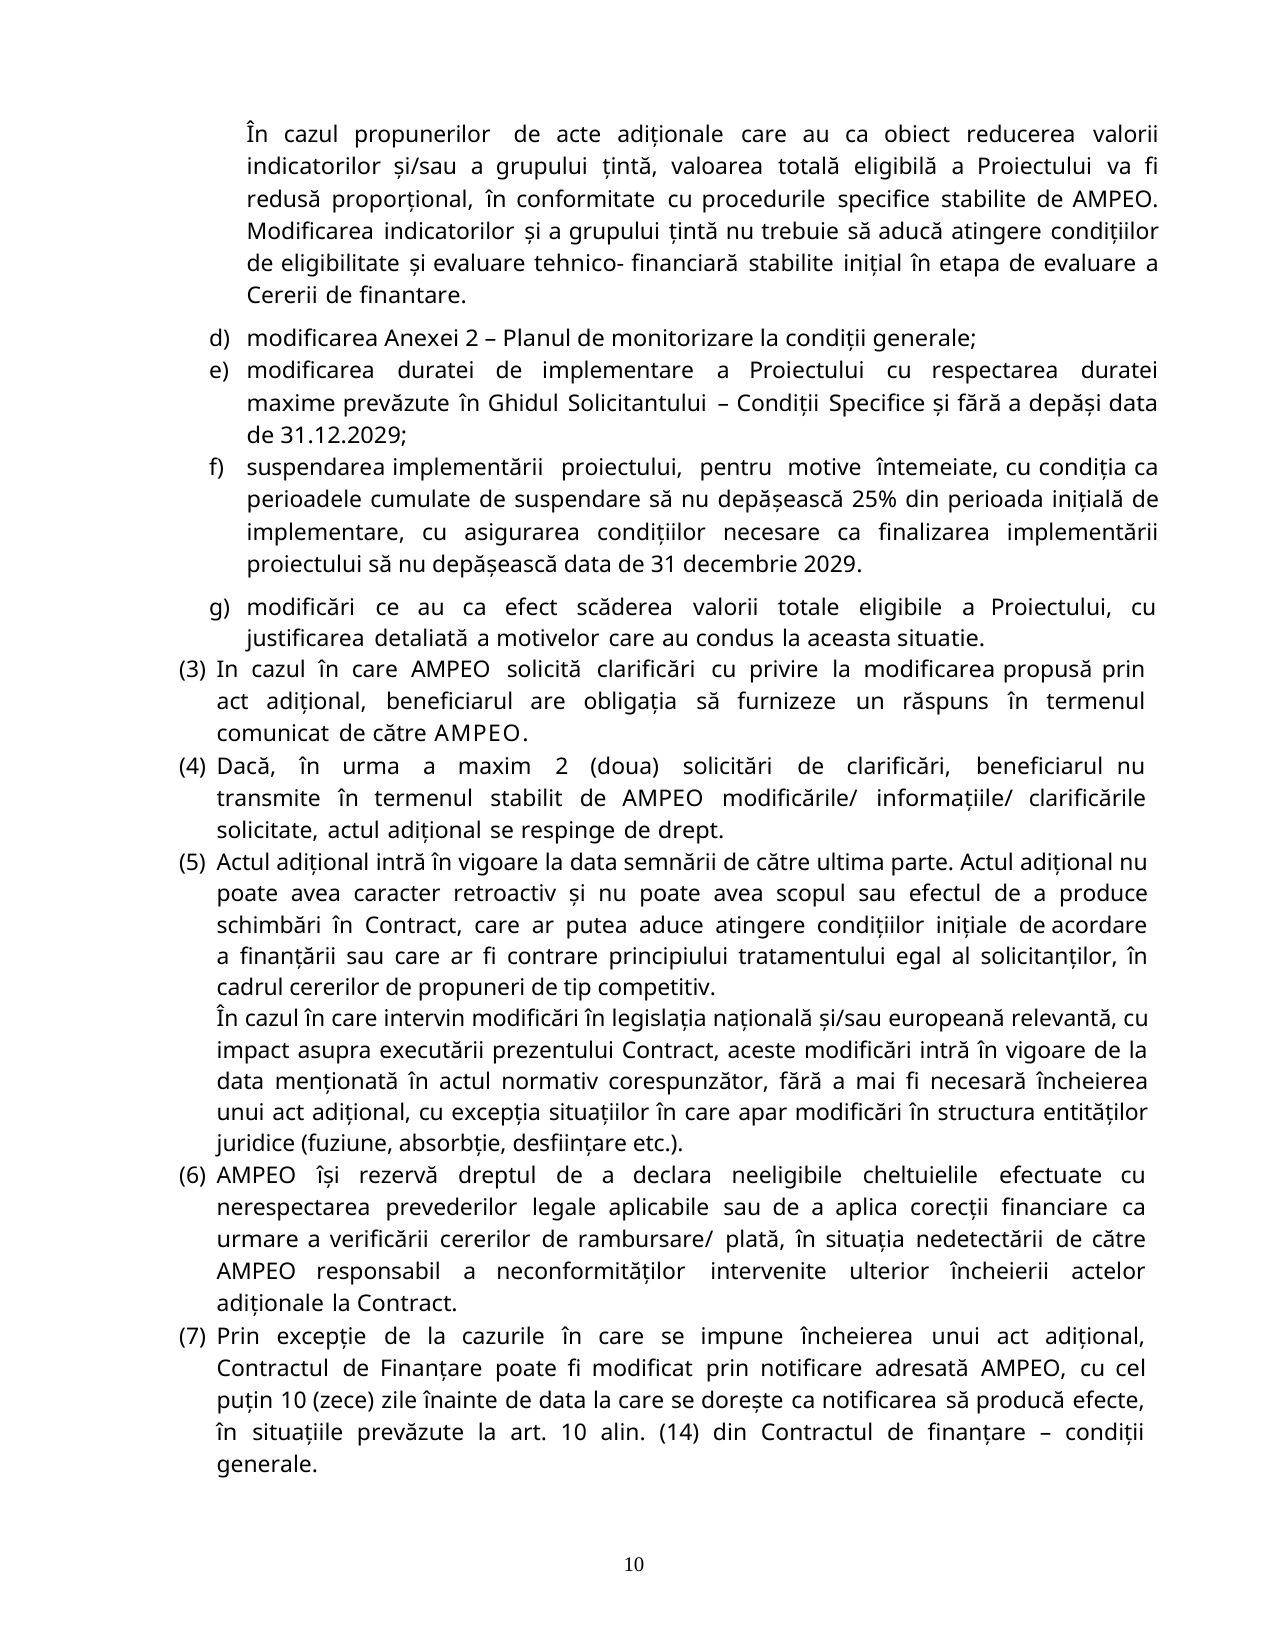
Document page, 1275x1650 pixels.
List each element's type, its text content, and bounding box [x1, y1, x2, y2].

list suspendarea implementării proiectului, pentru motive întemeiate, cu condiția ca perioadele cumulate de suspendare să nu depăşească 25% din perioada inițială de implementare, cu asigurarea condiţiilor necesare ca finalizarea implementării proiectului să nu depăşească data de 31 decembrie 2029. [209, 451, 1159, 579]
text În cazul propunerilor de acte adiționale care au ca obiect reducerea valorii indicatorilor și/sau a grupului țintă, valoarea totală eligibilă a Proiectului va fi redusă proporțional, în conformitate cu procedurile specifice stabilite de AMPEO. Modificarea indicatorilor și a grupului țintă nu trebuie să aducă atingere condițiilor de eligibilitate și evaluare tehnico- financiară stabilite inițial în etapa de evaluare a Cererii de finantare. [246, 118, 1159, 310]
list AMPEO îşi rezervă dreptul de a declara neeligibile cheltuielile efectuate cu nerespectarea prevederilor legale aplicabile sau de a aplica corecţii financiare ca urmare a verificării cererilor de rambursare/ plată, în situaţia nedetectării de către AMPEO responsabil a neconformităţilor intervenite ulterior încheierii actelor adiţionale la Contract. [179, 1159, 1146, 1319]
list Dacă, în urma a maxim 2 (doua) solicitări de clarificări, beneficiarul nu transmite în termenul stabilit de AMPEO modificările/ informaţiile/ clarificările solicitate, actul adiţional se respinge de drept. [179, 749, 1146, 845]
list modificarea duratei de implementare a Proiectului cu respectarea duratei maxime prevăzute în Ghidul Solicitantului – Condiții Specifice și fără a depăși data de 31.12.2029; [209, 354, 1159, 450]
list Prin excepție de la cazurile în care se impune încheierea unui act adiţional, Contractul de Finanțare poate fi modificat prin notificare adresată AMPEO, cu cel puţin 10 (zece) zile înainte de data la care se dorește ca notificarea să producă efecte, în situațiile prevăzute la art. 10 alin. (14) din Contractul de finanțare – condiții generale. [179, 1319, 1146, 1479]
list modificarea Anexei 2 – Planul de monitorizare la condiții generale; [209, 322, 1159, 353]
list In cazul în care AMPEO solicită clarificări cu privire la modificarea propusă prin act adițional, beneficiarul are obligaţia să furnizeze un răspuns în termenul comunicat de către AMPEO. [179, 653, 1146, 749]
list Actul adițional intră în vigoare la data semnării de către ultima parte. Actul adițional nu poate avea caracter retroactiv și nu poate avea scopul sau efectul de a produce schimbări în Contract, care ar putea aduce atingere condițiilor inițiale de acordare a finanțării sau care ar fi contrare principiului tratamentului egal al solicitanților, în cadrul cererilor de propuneri de tip competitiv. [179, 846, 1148, 1002]
list În cazul în care intervin modificări în legislaţia naţională şi/sau europeană relevantă, cu impact asupra executării prezentului Contract, aceste modificări intră în vigoare de la data menţionată în actul normativ corespunzător, fără a mai fi necesară încheierea unui act adițional, cu excepția situațiilor în care apar modificări în structura entităților juridice (fuziune, absorbție, desființare etc.). [216, 1002, 1148, 1159]
list modificări ce au ca efect scăderea valorii totale eligibile a Proiectului, cu justificarea detaliată a motivelor care au condus la aceasta situatie. [209, 591, 1157, 653]
